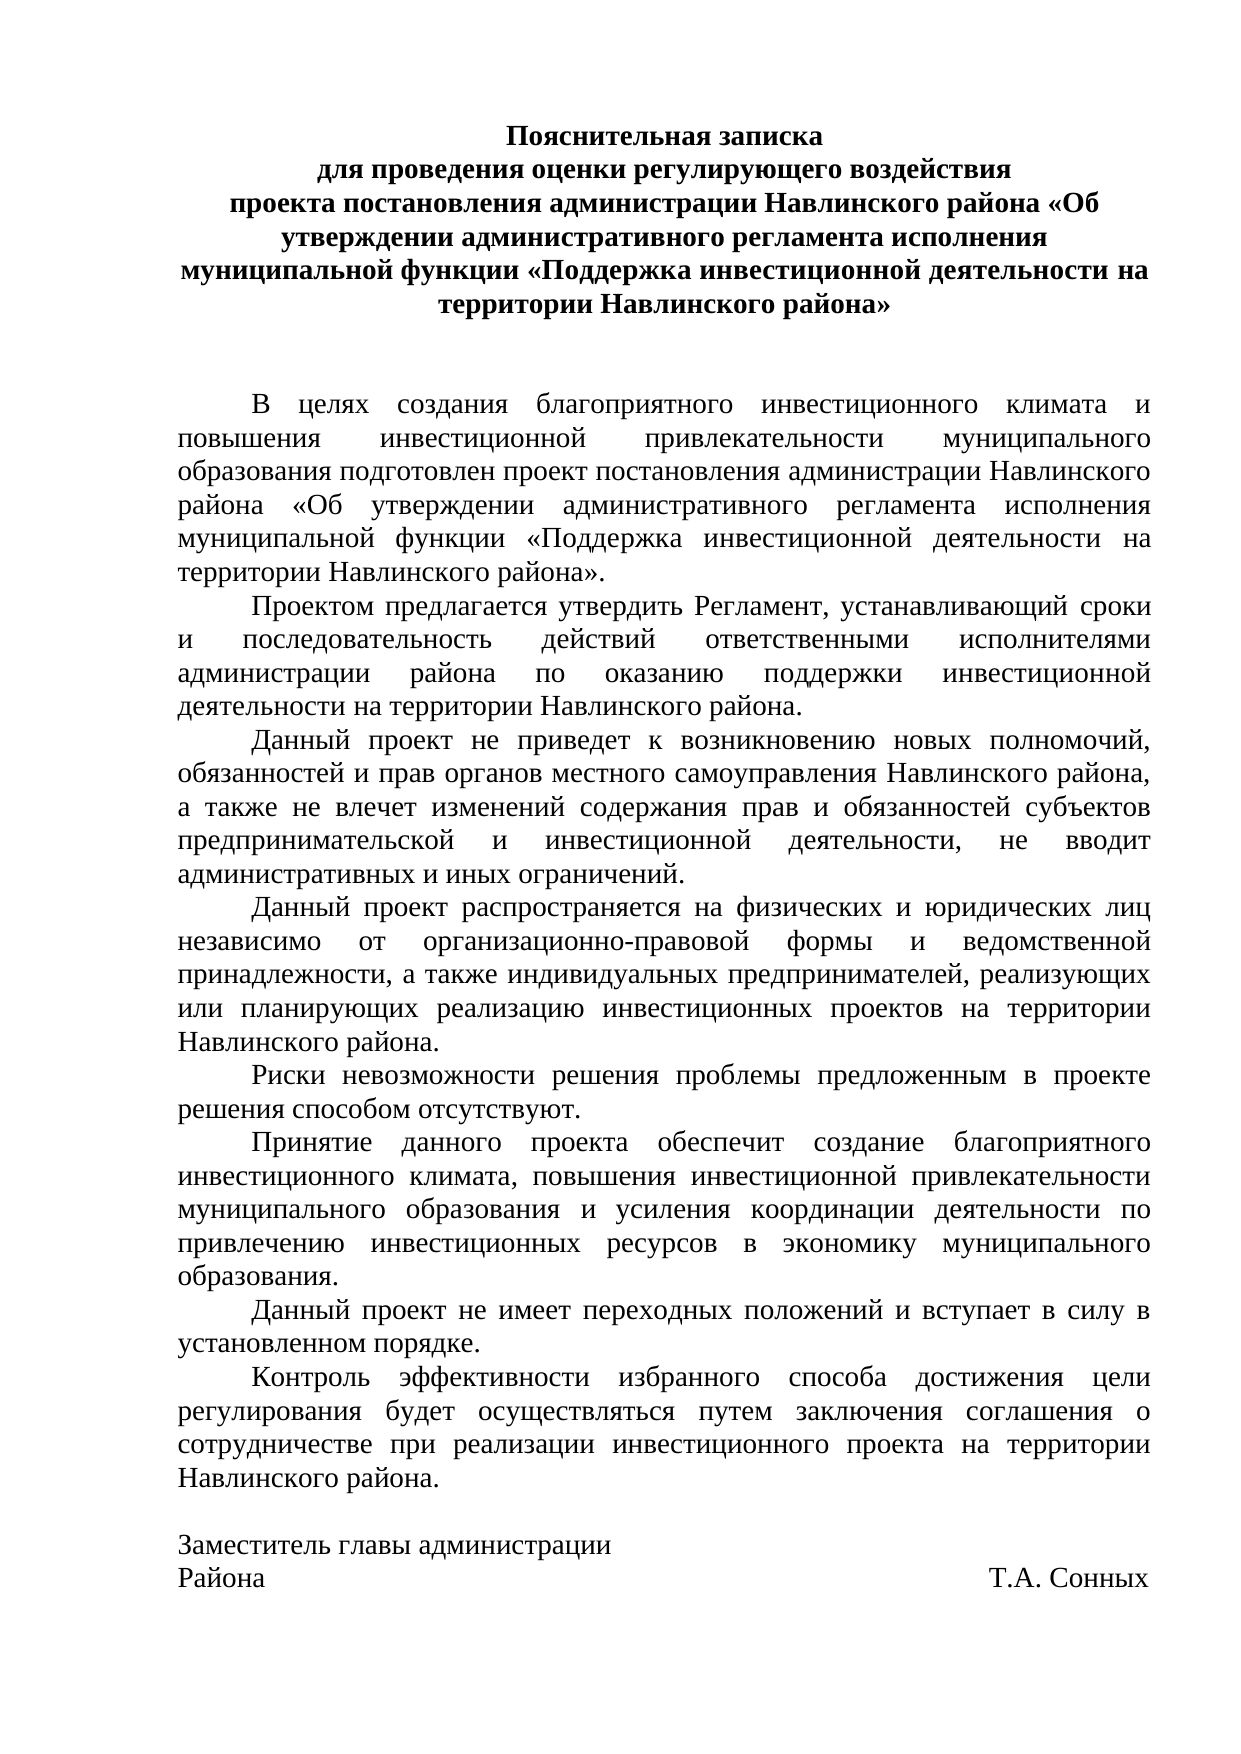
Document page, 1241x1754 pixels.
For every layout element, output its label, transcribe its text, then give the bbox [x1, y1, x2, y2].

text проекта постановления администрации Навлинского района «Об утверждении административного регламента исполнения муниципальной функции «Поддержка инвестиционной деятельности на территории Навлинского района» [177, 185, 1152, 319]
text Проектом предлагается утвердить Регламент, устанавливающий сроки и последовательность действий ответственными исполнителями администрации района по оказанию поддержки инвестиционной деятельности на территории Навлинского района. [177, 588, 1152, 722]
text Контроль эффективности избранного способа достижения цели регулирования будет осуществляться путем заключения соглашения о сотрудничестве при реализации инвестиционного проекта на территории Навлинского района. [177, 1359, 1152, 1493]
text для проведения оценки регулирующего воздействия [177, 152, 1152, 185]
text Заместитель главы администрации [177, 1527, 1152, 1560]
text Района Т.А. Сонных [177, 1560, 1152, 1594]
text Данный проект не приведет к возникновению новых полномочий, обязанностей и прав органов местного самоуправления Навлинского района, а также не влечет изменений содержания прав и обязанностей субъектов предпринимательской и инвестиционной деятельности, не вводит административных и иных ограничений. [177, 722, 1152, 889]
text Данный проект не имеет переходных положений и вступает в силу в установленном порядке. [177, 1292, 1152, 1359]
text Пояснительная записка [177, 118, 1152, 152]
text Данный проект распространяется на физических и юридических лиц независимо от организационно-правовой формы и ведомственной принадлежности, а также индивидуальных предпринимателей, реализующих или планирующих реализацию инвестиционных проектов на территории Навлинского района. [177, 889, 1152, 1057]
text Принятие данного проекта обеспечит создание благоприятного инвестиционного климата, повышения инвестиционной привлекательности муниципального образования и усиления координации деятельности по привлечению инвестиционных ресурсов в экономику муниципального образования. [177, 1124, 1152, 1292]
text Риски невозможности решения проблемы предложенным в проекте решения способом отсутствуют. [177, 1057, 1152, 1124]
text В целях создания благоприятного инвестиционного климата и повышения инвестиционной привлекательности муниципального образования подготовлен проект постановления администрации Навлинского района «Об утверждении административного регламента исполнения муниципальной функции «Поддержка инвестиционной деятельности на территории Навлинского района». [177, 386, 1152, 588]
